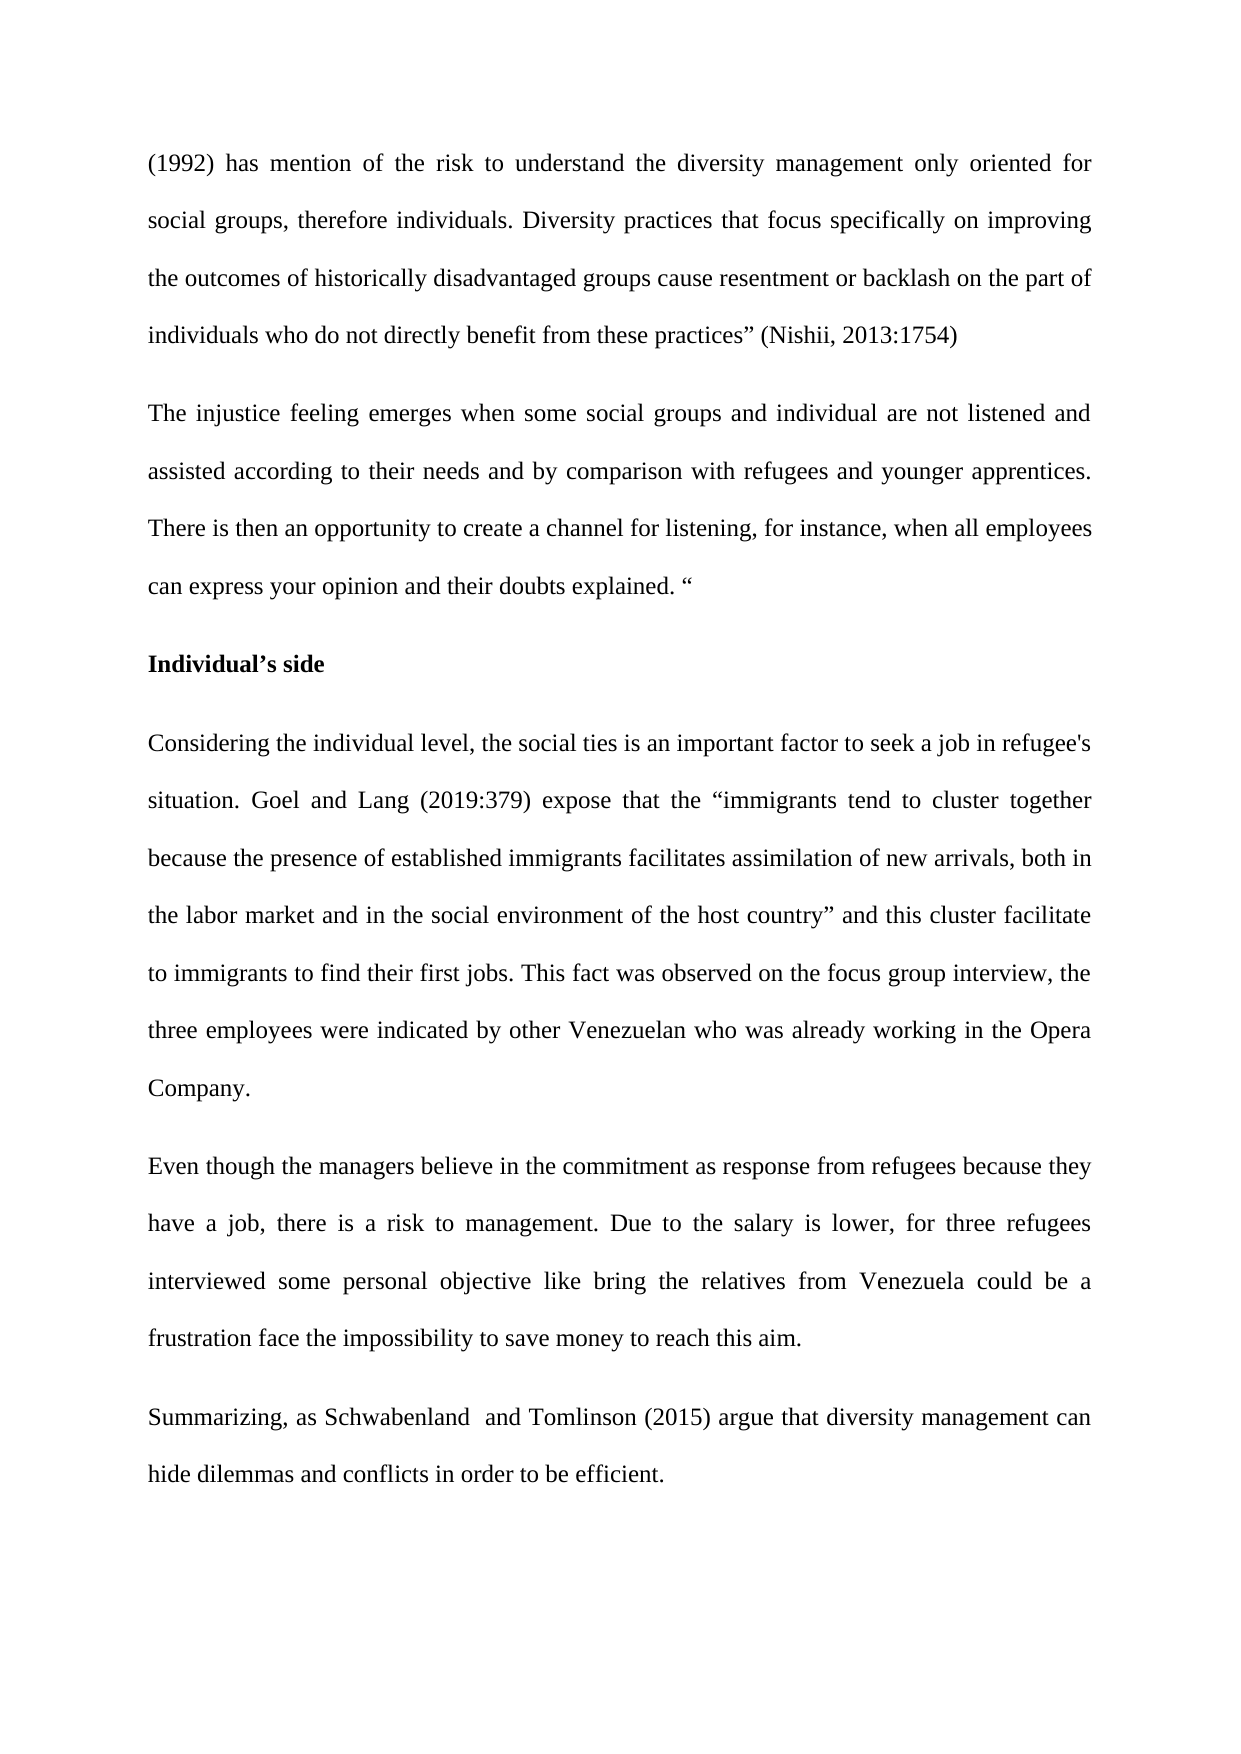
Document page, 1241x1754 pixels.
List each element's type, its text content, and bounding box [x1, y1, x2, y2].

text The injustice feeling emerges when some social groups and individual are not listened and assisted according to their needs and by comparison with refugees and younger apprentices. There is then an opportunity to create a channel for listening, for instance, when all employees can express your opinion and their doubts explained. “ [148, 398, 1092, 600]
text Individual’s side [148, 649, 1092, 678]
text Even though the managers believe in the commitment as response from refugees because they have a job, there is a risk to management. Due to the salary is lower, for three refugees interviewed some personal objective like bring the relatives from Venezuela could be a frustration face the impossibility to save money to reach this aim. [148, 1151, 1092, 1352]
text Considering the individual level, the social ties is an important factor to seek a job in refugee's situation. Goel and Lang (2019:379) expose that the “immigrants tend to cluster together because the presence of established immigrants facilitates assimilation of new arrivals, both in the labor market and in the social environment of the host country” and this cluster facilitate to immigrants to find their first jobs. This fact was observed on the focus group interview, the three employees were indicated by other Venezuelan who was already working in the Opera Company. [148, 728, 1092, 1101]
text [148, 148, 1092, 349]
text Summarizing, as Schwabenland and Tomlinson (2015) argue that diversity management can hide dilemmas and conflicts in order to be efficient. [148, 1402, 1092, 1488]
